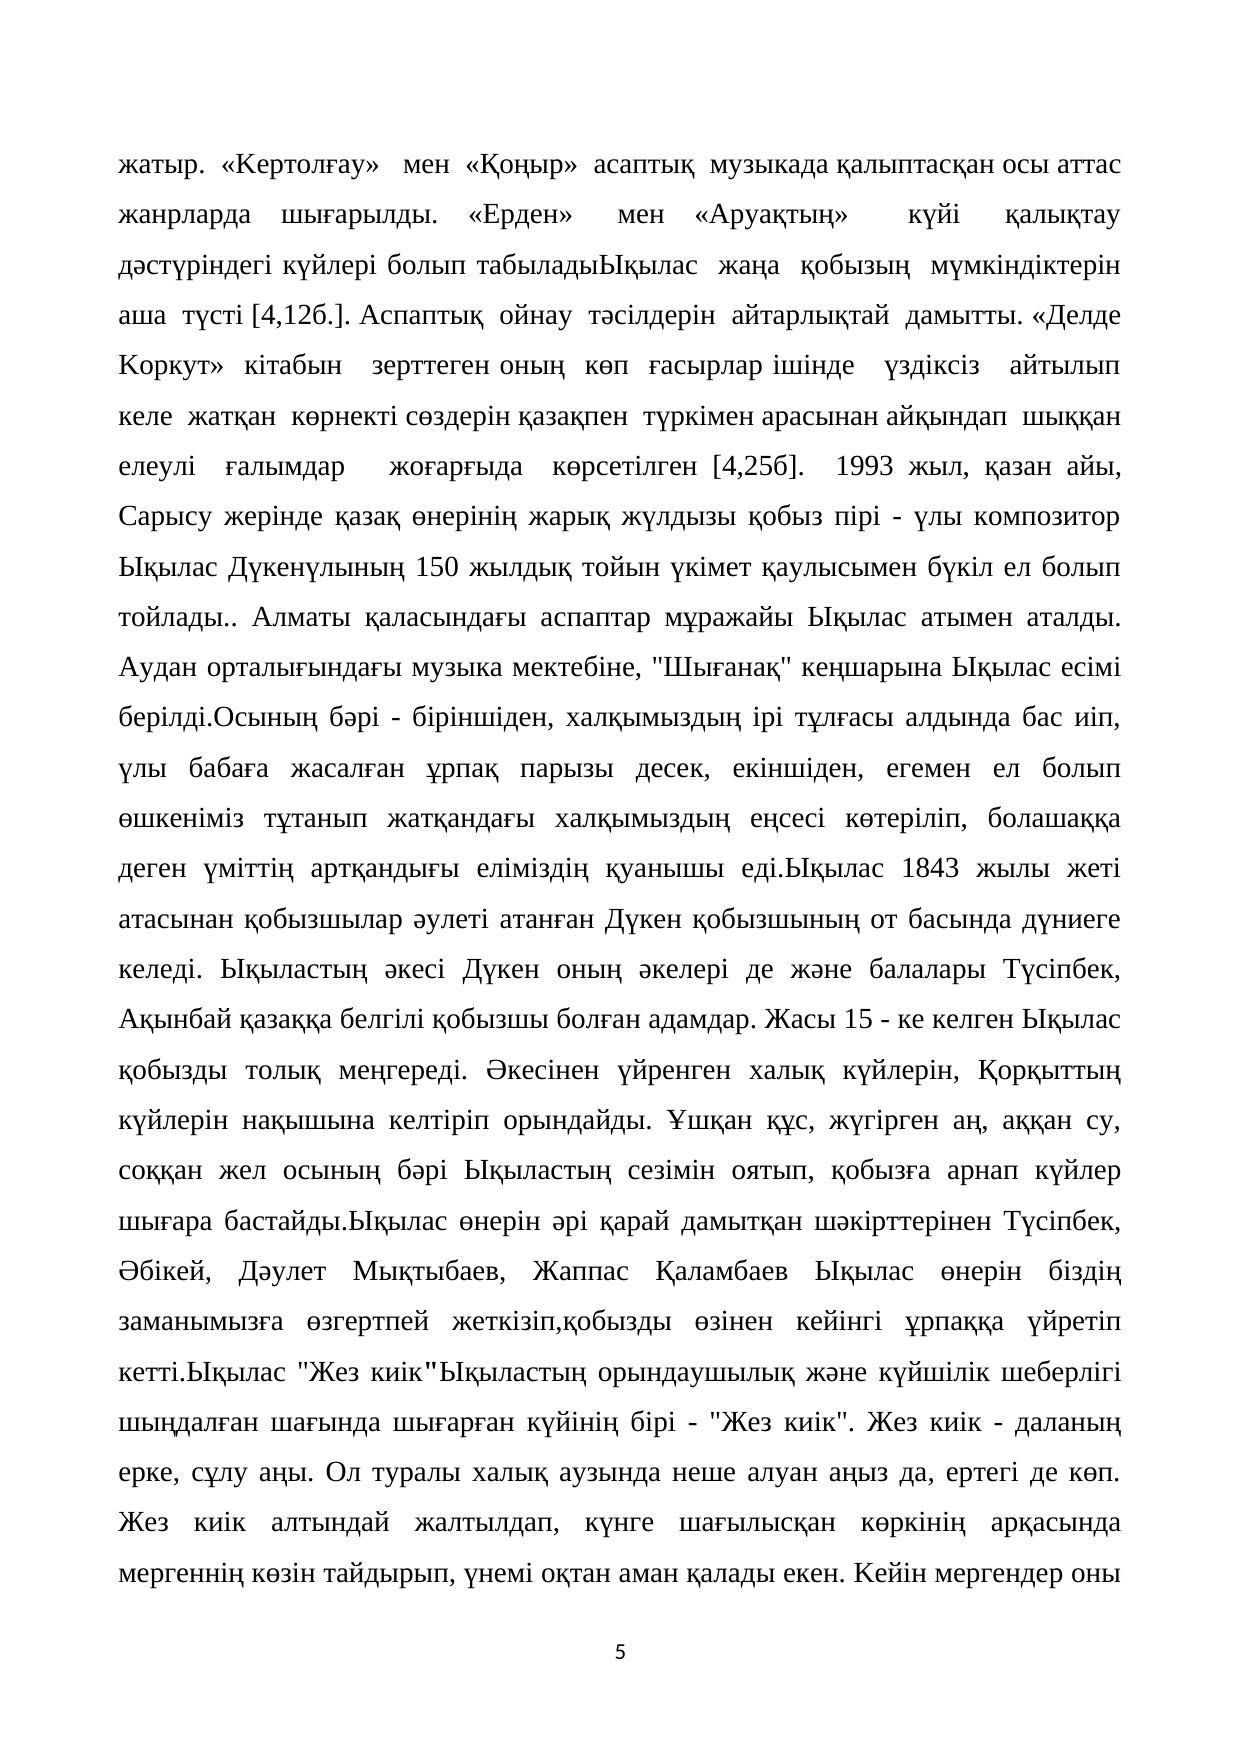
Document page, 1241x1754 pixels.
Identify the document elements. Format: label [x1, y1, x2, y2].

text [118, 146, 1122, 1588]
